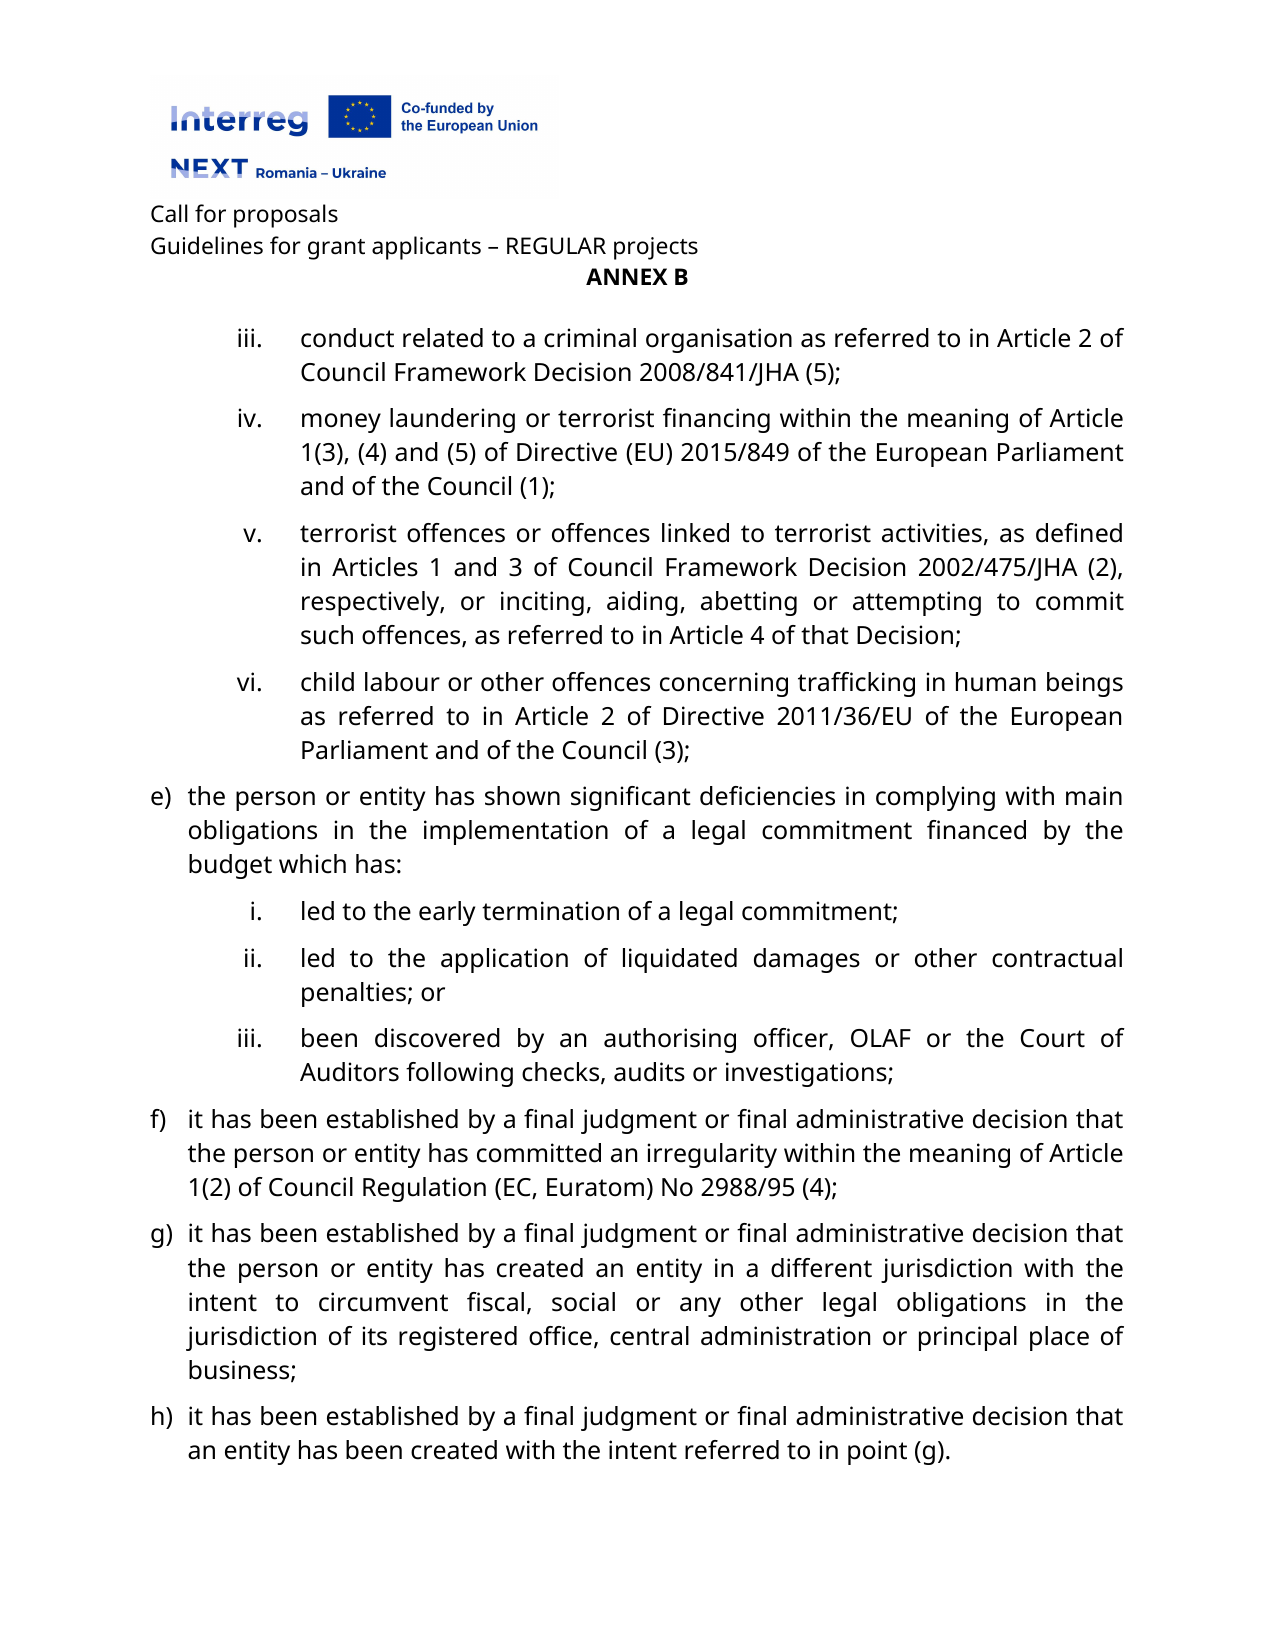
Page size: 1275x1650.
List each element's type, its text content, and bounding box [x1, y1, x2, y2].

list led to the application of liquidated damages or other contractual penalties; or [262, 940, 1125, 1008]
list the person or entity has shown significant deficiencies in complying with main obligations in the implementation of a legal commitment financed by the budget which has: [150, 779, 1125, 881]
list terrorist offences or offences linked to terrorist activities, as defined in Articles 1 and 3 of Council Framework Decision 2002/475/JHA (2), respectively, or inciting, aiding, abetting or attempting to commit such offences, as referred to in Article 4 of that Decision; [262, 516, 1125, 652]
picture [150, 75, 559, 199]
list child labour or other offences concerning trafficking in human beings as referred to in Article 2 of Directive 2011/36/EU of the European Parliament and of the Council (3); [262, 664, 1125, 766]
list conduct related to a criminal organisation as referred to in Article 2 of Council Framework Decision 2008/841/JHA (5); [262, 320, 1125, 388]
list it has been established by a final judgment or final administrative decision that the person or entity has committed an irregularity within the meaning of Article 1(2) of Council Regulation (EC, Euratom) No 2988/95 (4); [150, 1101, 1125, 1204]
list money laundering or terrorist financing within the meaning of Article 1(3), (4) and (5) of Directive (EU) 2015/849 of the European Parliament and of the Council (1); [262, 401, 1125, 503]
list led to the early termination of a legal commitment; [262, 894, 1125, 928]
list been discovered by an authorising officer, OLAF or the Court of Auditors following checks, audits or investigations; [262, 1021, 1125, 1089]
list it has been established by a final judgment or final administrative decision that the person or entity has created an entity in a different jurisdiction with the intent to circumvent fiscal, social or any other legal obligations in the jurisdiction of its registered office, central administration or principal place of business; [150, 1216, 1125, 1386]
list it has been established by a final judgment or final administrative decision that an entity has been created with the intent referred to in point (g). [150, 1399, 1125, 1467]
